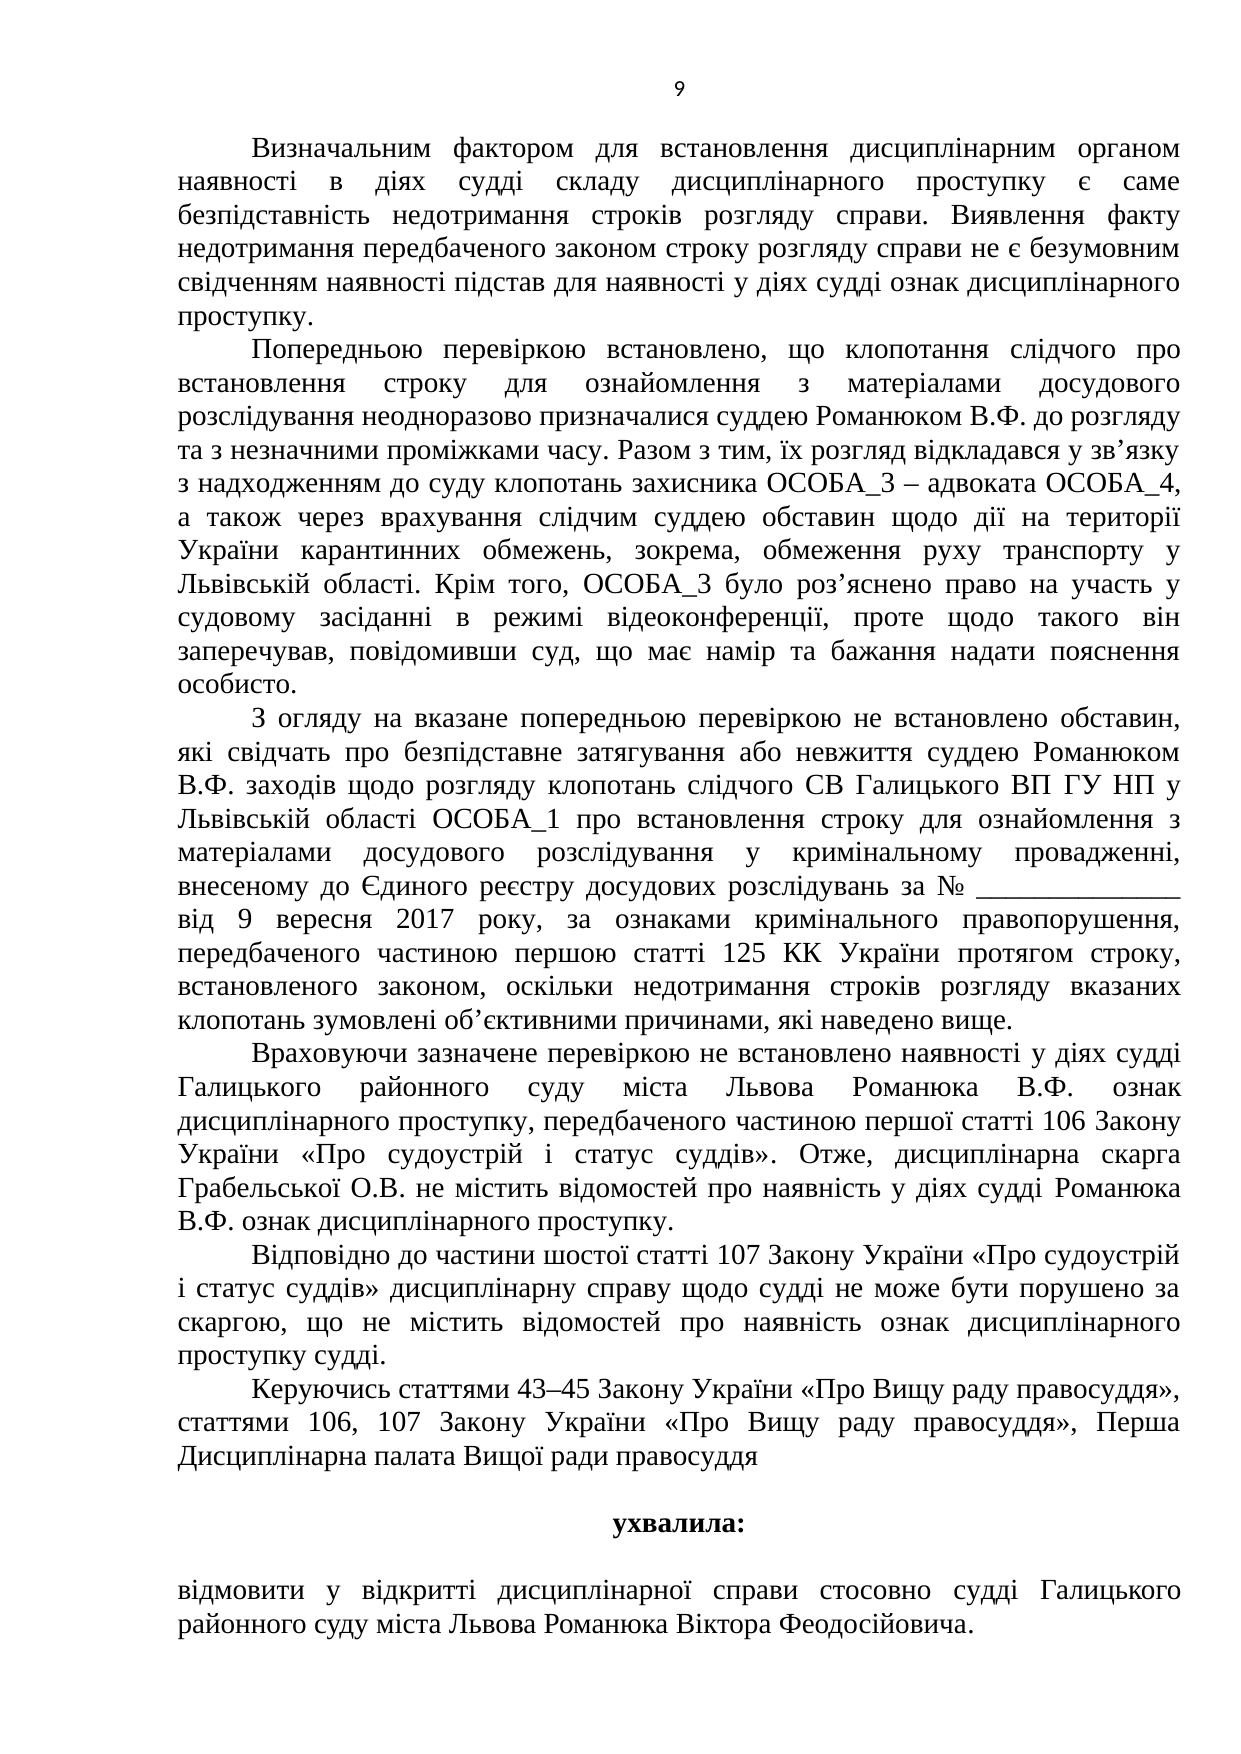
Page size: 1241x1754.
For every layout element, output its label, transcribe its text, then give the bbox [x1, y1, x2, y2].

text Визначальним фактором для встановлення дисциплінарним органом наявності в діях судді складу дисциплінарного проступку є саме безпідставність недотримання строків розгляду справи. Виявлення факту недотримання передбаченого законом строку розгляду справи не є безумовним свідченням наявності підстав для наявності у діях судді ознак дисциплінарного проступку. [177, 130, 1181, 331]
text З огляду на вказане попередньою перевіркою не встановлено обставин, які свідчать про безпідставне затягування або невжиття суддею Романюком В.Ф. заходів щодо розгляду клопотань слідчого СВ Галицького ВП ГУ НП у Львівській області ОСОБА_1 про встановлення строку для ознайомлення з матеріалами досудового розслідування у кримінальному провадженні, внесеному до Єдиного реєстру досудових розслідувань за № ______________ від 9 вересня 2017 року, за ознаками кримінального правопорушення, передбаченого частиною першою статті 125 КК України протягом строку, встановленого законом, оскільки недотримання строків розгляду вказаних клопотань зумовлені об’єктивними причинами, які наведено вище. [177, 700, 1181, 1036]
text Попередньою перевіркою встановлено, що клопотання слідчого про встановлення строку для ознайомлення з матеріалами досудового розслідування неодноразово призначалися суддею Романюком В.Ф. до розгляду та з незначними проміжками часу. Разом з тим, їх розгляд відкладався у зв’язку з надходженням до суду клопотань захисника ОСОБА_3 – адвоката ОСОБА_4, а також через врахування слідчим суддею обставин щодо дії на території України карантинних обмежень, зокрема, обмеження руху транспорту у Львівській області. Крім того, ОСОБА_3 було роз’яснено право на участь у судовому засіданні в режимі відеоконференції, проте щодо такого він заперечував, повідомивши суд, що має намір та бажання надати пояснення особисто. [177, 331, 1181, 700]
text ухвалила: [177, 1505, 1181, 1539]
text відмовити у відкритті дисциплінарної справи стосовно судді Галицького районного суду міста Львова Романюка Віктора Феодосійовича. [177, 1572, 1181, 1639]
text Враховуючи зазначене перевіркою не встановлено наявності у діях судді Галицького районного суду міста Львова Романюка В.Ф. ознак дисциплінарного проступку, передбаченого частиною першої статті 106 Закону України «Про судоустрій і статус суддів». Отже, дисциплінарна скарга Грабельської О.В. не містить відомостей про наявність у діях судді Романюка В.Ф. ознак дисциплінарного проступку. [177, 1036, 1181, 1237]
text Відповідно до частини шостої статті 107 Закону України «Про судоустрій і статус суддів» дисциплінарну справу щодо судді не може бути порушено за скаргою, що не містить відомостей про наявність ознак дисциплінарного проступку судді. [177, 1237, 1181, 1371]
text Керуючись статтями 43–45 Закону України «Про Вищу раду правосуддя», статтями 106, 107 Закону України «Про Вищу раду правосуддя», Перша Дисциплінарна палата Вищої ради правосуддя [177, 1371, 1181, 1472]
